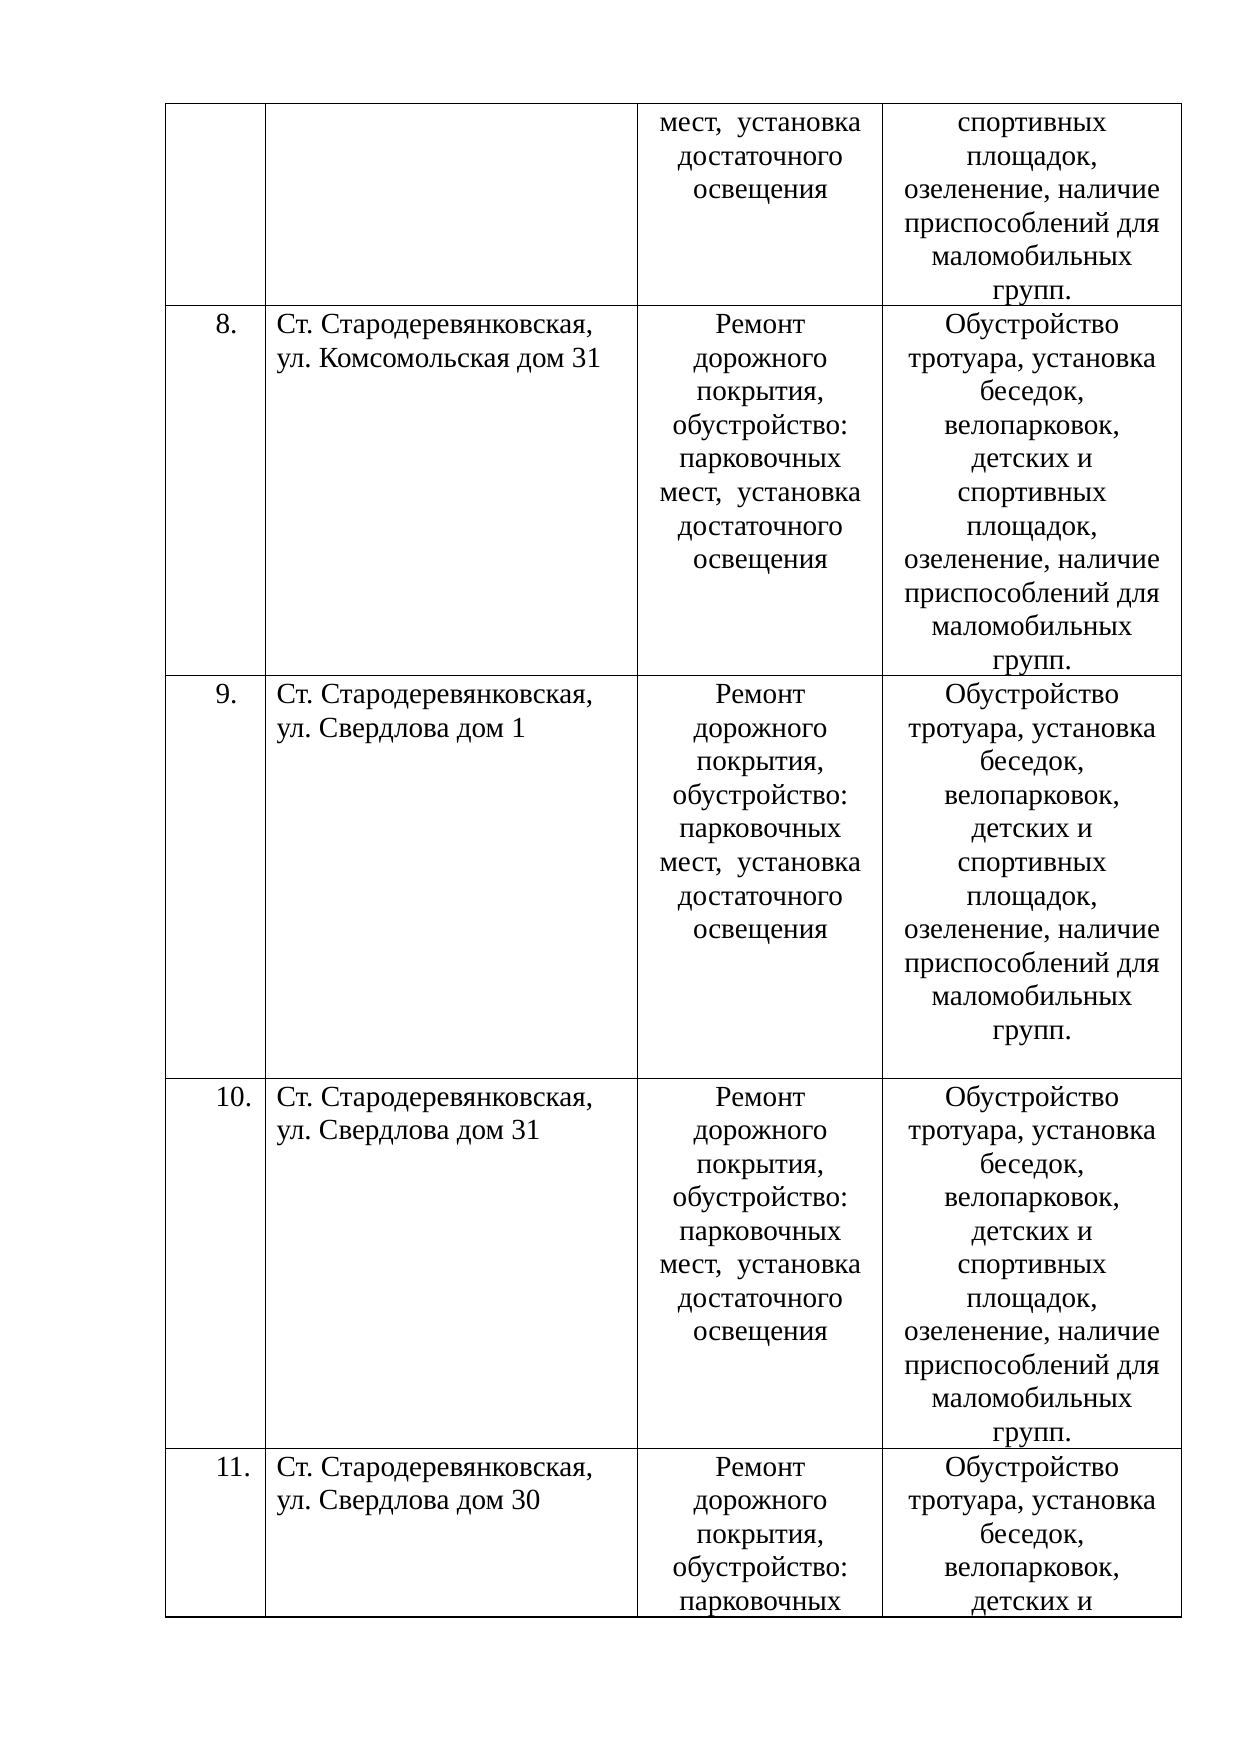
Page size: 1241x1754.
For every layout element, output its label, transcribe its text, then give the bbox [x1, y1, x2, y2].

table_cell Ремонт дорожного покрытия, обустройство: парковочных мест, установка достаточного освещения [638, 676, 882, 1078]
table_cell [166, 1079, 265, 1448]
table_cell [266, 1449, 637, 1616]
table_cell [638, 104, 882, 305]
table_cell Ст. Стародеревянковская, ул. Комсомольская дом 31 [266, 306, 637, 675]
table_cell Обустройство тротуара, установка беседок, велопарковок, детских и спортивных площадок, озеленение, наличие приспособлений для маломобильных групп. [883, 676, 1181, 1078]
table_cell Обустройство тротуара, установка беседок, велопарковок, детских и спортивных площадок, озеленение, наличие приспособлений для маломобильных групп. [883, 306, 1181, 675]
table_cell Ст. Стародеревянковская, ул. Свердлова дом 31 [266, 1079, 637, 1448]
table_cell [883, 1449, 1181, 1616]
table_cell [638, 1449, 882, 1616]
table_cell Ремонт дорожного покрытия, обустройство: парковочных мест, установка достаточного освещения [638, 1079, 882, 1448]
table_cell [166, 104, 265, 305]
table_cell [166, 306, 265, 675]
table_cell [266, 104, 637, 305]
table_cell Обустройство тротуара, установка беседок, велопарковок, детских и спортивных площадок, озеленение, наличие приспособлений для маломобильных групп. [883, 1079, 1181, 1448]
table_cell Ремонт дорожного покрытия, обустройство: парковочных мест, установка достаточного освещения [638, 306, 882, 675]
table_cell Ст. Стародеревянковская, ул. Свердлова дом 1 [266, 676, 637, 1078]
table_cell [166, 1449, 265, 1616]
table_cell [883, 104, 1181, 305]
table_cell [166, 676, 265, 1078]
